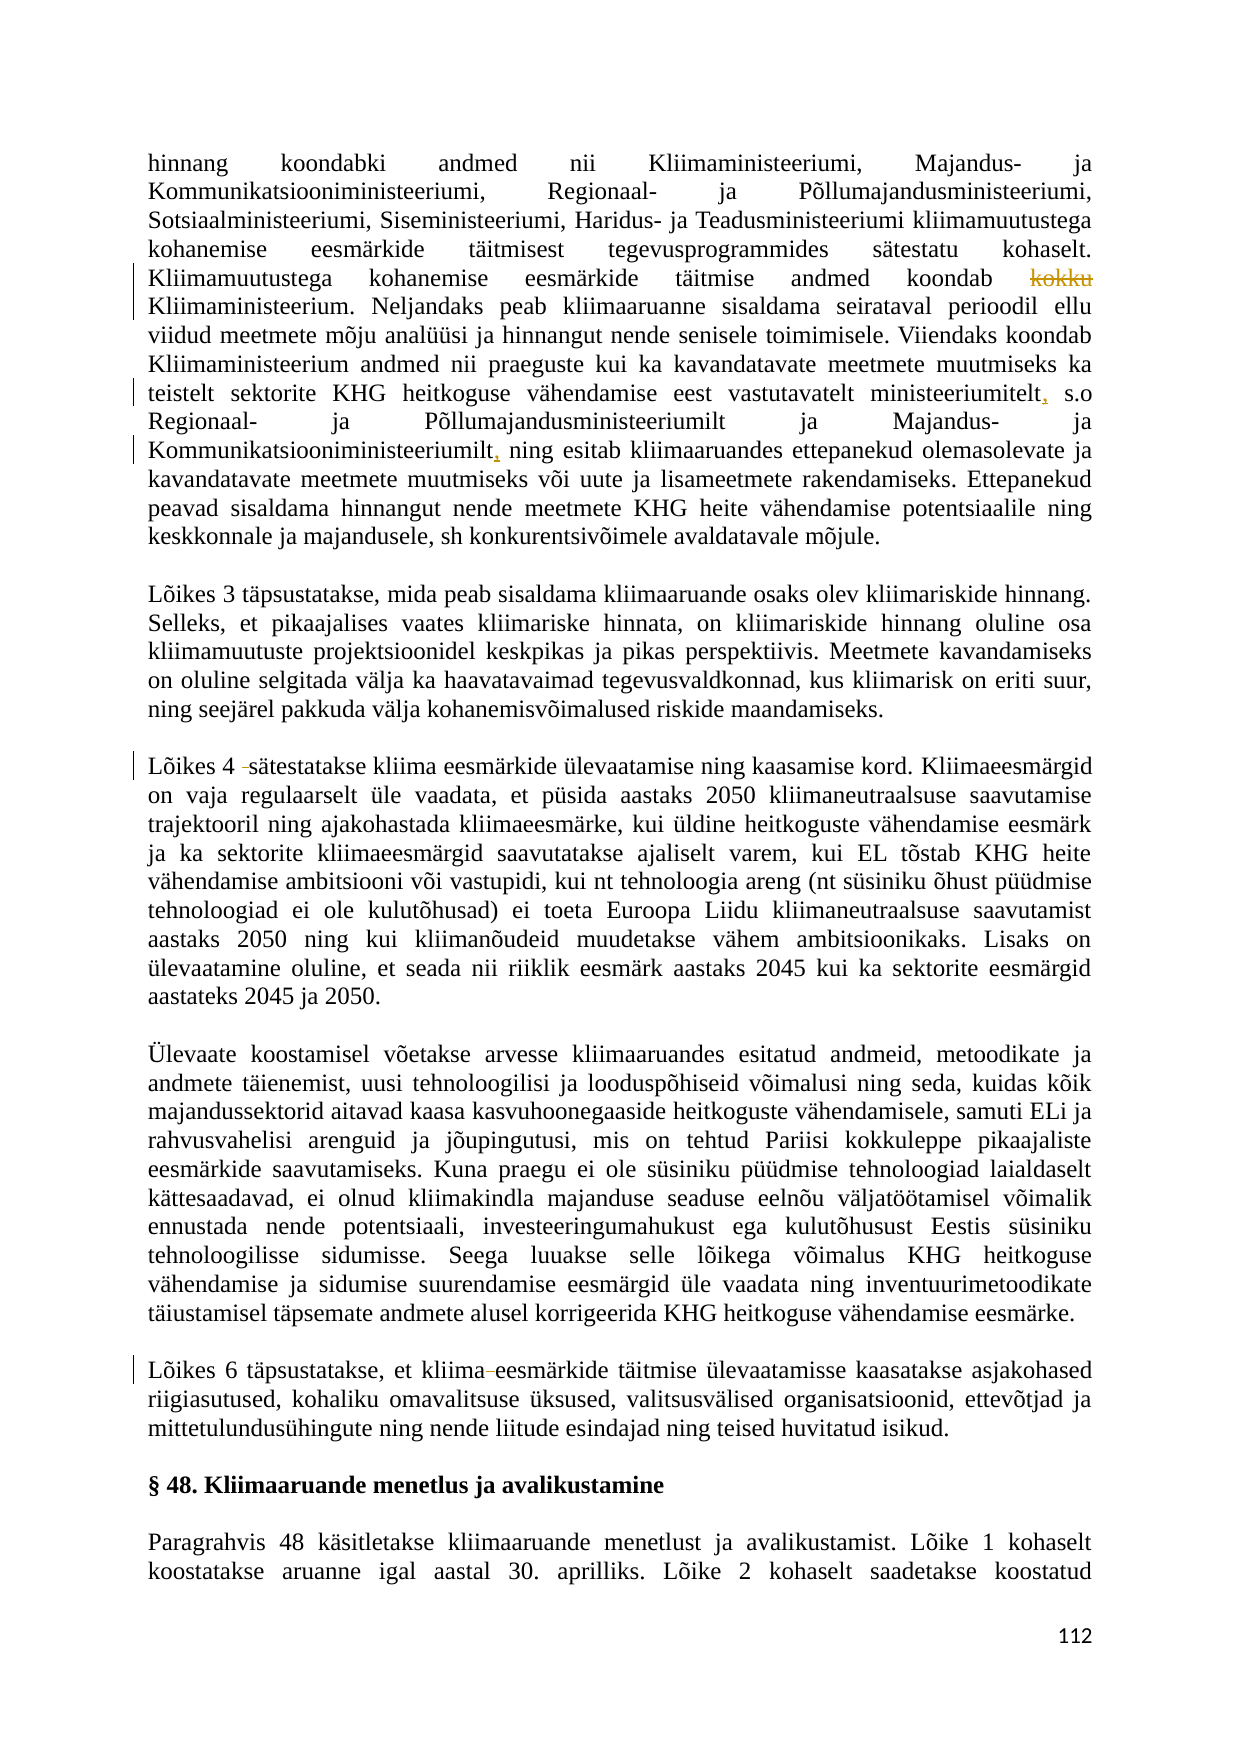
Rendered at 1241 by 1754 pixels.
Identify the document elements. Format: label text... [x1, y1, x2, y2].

text Lõikes 3 täpsustatakse, mida peab sisaldama kliimaaruande osaks olev kliimariskide hinnang. Selleks, et pikaajalises vaates kliimariske hinnata, on kliimariskide hinnang oluline osa kliimamuutuste projektsioonidel keskpikas ja pikas perspektiivis. Meetmete kavandamiseks on oluline selgitada välja ka haavatavaimad tegevusvaldkonnad, kus kliimarisk on eriti suur, ning seejärel pakkuda välja kohanemisvõimalused riskide maandamiseks. [148, 579, 1092, 723]
text § 48. Kliimaaruande menetlus ja avalikustamine [148, 1470, 1092, 1499]
text Lõikes 4 sätestatakse kliima eesmärkide ülevaatamise ning kaasamise kord. Kliimaeesmärgid on vaja regulaarselt üle vaadata, et püsida aastaks 2050 kliimaneutraalsuse saavutamise trajektooril ning ajakohastada kliimaeesmärke, kui üldine heitkoguste vähendamise eesmärk ja ka sektorite kliimaeesmärgid saavutatakse ajaliselt varem, kui EL tõstab KHG heite vähendamise ambitsiooni või vastupidi, kui nt tehnoloogia areng (nt süsiniku õhust püüdmise tehnoloogiad ei ole kulutõhusad) ei toeta Euroopa Liidu kliimaneutraalsuse saavutamist aastaks 2050 ning kui kliimanõudeid muudetakse vähem ambitsioonikaks. Lisaks on ülevaatamine oluline, et seada nii riiklik eesmärk aastaks 2045 kui ka sektorite eesmärgid aastateks 2045 ja 2050. [148, 751, 1092, 1010]
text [148, 1527, 1092, 1584]
text Ülevaate koostamisel võetakse arvesse kliimaaruandes esitatud andmeid, metoodikate ja andmete täienemist, uusi tehnoloogilisi ja looduspõhiseid võimalusi ning seda, kuidas kõik majandussektorid aitavad kaasa kasvuhoonegaaside heitkoguste vähendamisele, samuti ELi ja rahvusvahelisi arenguid ja jõupingutusi, mis on tehtud Pariisi kokkuleppe pikaajaliste eesmärkide saavutamiseks. Kuna praegu ei ole süsiniku püüdmise tehnoloogiad laialdaselt kättesaadavad, ei olnud kliimakindla majanduse seaduse eelnõu väljatöötamisel võimalik ennustada nende potentsiaali, investeeringumahukust ega kulutõhusust Eestis süsiniku tehnoloogilisse sidumisse. Seega luuakse selle lõikega võimalus KHG heitkoguse vähendamise ja sidumise suurendamise eesmärgid üle vaadata ning inventuurimetoodikate täiustamisel täpsemate andmete alusel korrigeerida KHG heitkoguse vähendamise eesmärke. [148, 1039, 1092, 1326]
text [148, 148, 1092, 550]
text Lõikes 6 täpsustatakse, et kliimaeesmärkide täitmise ülevaatamisse kaasatakse asjakohased riigiasutused, kohaliku omavalitsuse üksused, valitsusvälised organisatsioonid, ettevõtjad ja mittetulundusühingute ning nende liitude esindajad ning teised huvitatud isikud. [148, 1355, 1092, 1441]
